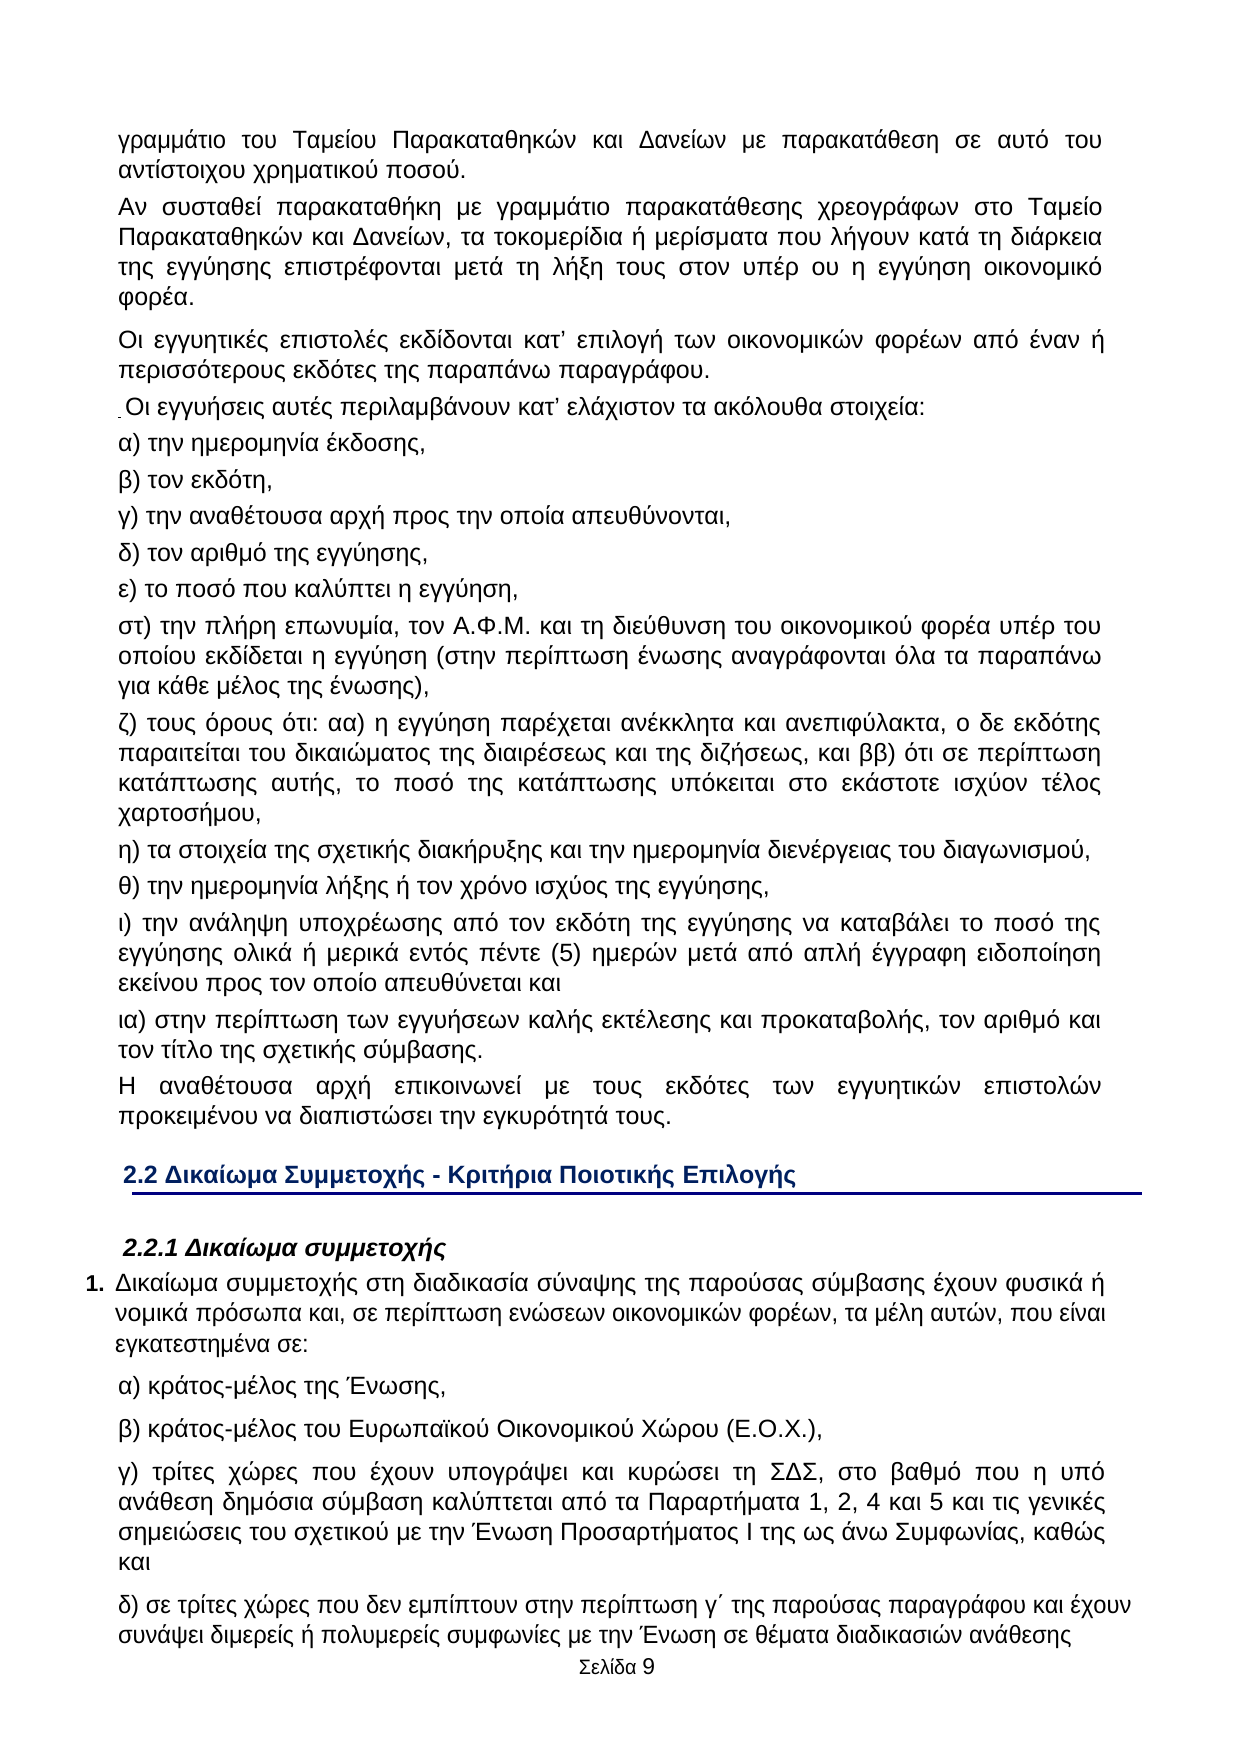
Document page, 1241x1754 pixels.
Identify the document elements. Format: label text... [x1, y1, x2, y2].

text η) τα στοιχεία της σχετικής διακήρυξης και την ημερομηνία διενέργειας του διαγωνισμού, [118, 835, 1102, 863]
list 2.2.1 Δικαίωμα συμμετοχής [118, 1233, 1106, 1262]
text γ) την αναθέτουσα αρχή προς την οποία απευθύνονται, [118, 501, 1102, 530]
text Οι εγγυήσεις αυτές περιλαμβάνουν κατ’ ελάχιστον τα ακόλουθα στοιχεία: [118, 392, 1102, 420]
text θ) την ημερομηνία λήξης ή τον χρόνο ισχύος της εγγύησης, [118, 871, 1102, 900]
list 2.2 Δικαίωμα Συμμετοχής - Κριτήρια Ποιοτικής Επιλογής [85, 1160, 1137, 1189]
text γ) τρίτες χώρες που έχουν υπογράψει και κυρώσει τη ΣΔΣ, στο βαθμό που η υπό ανάθεση δημόσια σύμβαση καλύπτεται από τα Παραρτήματα 1, 2, 4 και 5 και τις γενικές σημειώσεις του σχετικού με την Ένωση Προσαρτήματος I της ως άνω Συμφωνίας, καθώς και [118, 1457, 1106, 1576]
text Η αναθέτουσα αρχή επικοινωνεί με τους εκδότες των εγγυητικών επιστολών προκειμένου να διαπιστώσει την εγκυρότητά τους. [118, 1071, 1102, 1130]
text ε) το ποσό που καλύπτει η εγγύηση, [118, 574, 1102, 603]
text β) κράτος-μέλος του Ευρωπαϊκού Οικονομικού Χώρου (Ε.Ο.Χ.), [118, 1414, 1137, 1443]
text ζ) τους όρους ότι: αα) η εγγύηση παρέχεται ανέκκλητα και ανεπιφύλακτα, ο δε εκδότης παραιτείται του δικαιώματος της διαιρέσεως και της διζήσεως, και ββ) ότι σε περίπτωση κατάπτωσης αυτής, το ποσό της κατάπτωσης υπόκειται στο εκάστοτε ισχύον τέλος χαρτοσήμου, [118, 708, 1102, 827]
text στ) την πλήρη επωνυμία, τον Α.Φ.Μ. και τη διεύθυνση του οικονομικού φορέα υπέρ του οποίου εκδίδεται η εγγύηση (στην περίπτωση ένωσης αναγράφονται όλα τα παραπάνω για κάθε μέλος της ένωσης), [118, 611, 1102, 700]
text α) την ημερομηνία έκδοσης, [118, 428, 1102, 457]
text ια) στην περίπτωση των εγγυήσεων καλής εκτέλεσης και προκαταβολής, τον αριθμό και τον τίτλο της σχετικής σύμβασης. [118, 1004, 1102, 1063]
list Δικαίωμα συμμετοχής στη διαδικασία σύναψης της παρούσας σύμβασης έχουν φυσικά ή νομικά πρόσωπα και, σε περίπτωση ενώσεων οικονομικών φορέων, τα μέλη αυτών, που είναι εγκατεστημένα σε: [85, 1268, 1106, 1357]
text ι) την ανάληψη υποχρέωσης από τον εκδότη της εγγύησης να καταβάλει το ποσό της εγγύησης ολικά ή μερικά εντός πέντε (5) ημερών μετά από απλή έγγραφη ειδοποίηση εκείνου προς τον οποίο απευθύνεται και [118, 908, 1102, 997]
text Αν συσταθεί παρακαταθήκη με γραμμάτιο παρακατάθεσης χρεογράφων στο Ταμείο Παρακαταθηκών και Δανείων, τα τοκομερίδια ή μερίσματα που λήγουν κατά τη διάρκεια της εγγύησης επιστρέφονται μετά τη λήξη τους στον υπέρ ου η εγγύηση οικονομικό φορέα. [118, 192, 1102, 311]
text δ) τον αριθμό της εγγύησης, [118, 538, 1102, 567]
text β) τον εκδότη, [118, 465, 1102, 493]
text Οι εγγυητικές επιστολές εκδίδονται κατ’ επιλογή των οικονομικών φορέων από έναν ή περισσότερους εκδότες της παραπάνω παραγράφου. [118, 325, 1105, 384]
text α) κράτος-μέλος της Ένωσης, [118, 1371, 1137, 1400]
